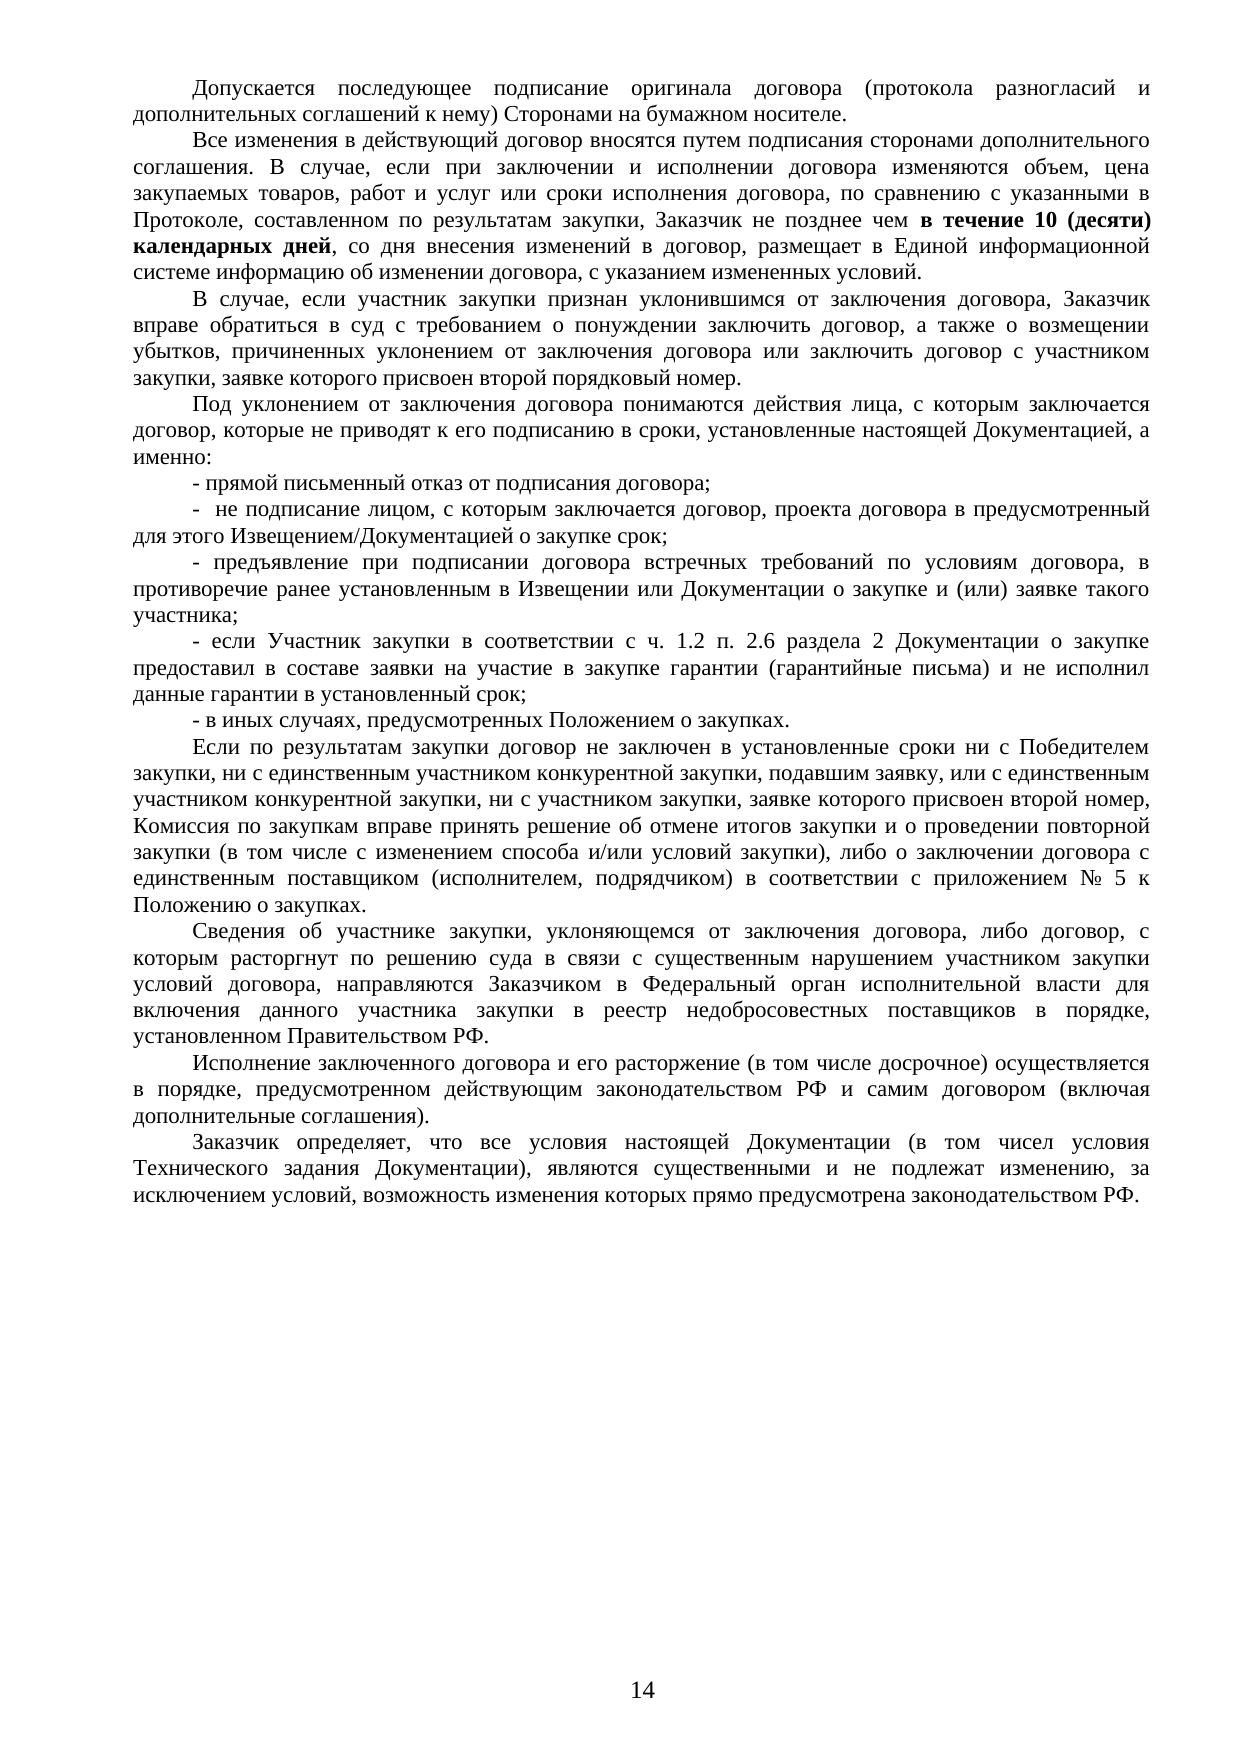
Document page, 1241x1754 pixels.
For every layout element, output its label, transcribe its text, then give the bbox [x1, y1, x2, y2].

text - не подписание лицом, с которым заключается договор, проекта договора в предусмотренный для этого Извещением/Документацией о закупке срок; [133, 496, 1152, 548]
text В случае, если участник закупки признан уклонившимся от заключения договора, Заказчик вправе обратиться в суд с требованием о понуждении заключить договор, а также о возмещении убытков, причиненных уклонением от заключения договора или заключить договор с участником закупки, заявке которого присвоен второй порядковый номер. [133, 285, 1152, 390]
text Исполнение заключенного договора и его расторжение (в том числе досрочное) осуществляется в порядке, предусмотренном действующим законодательством РФ и самим договором (включая дополнительные соглашения). [133, 1049, 1152, 1128]
text - если Участник закупки в соответствии с ч. 1.2 п. 2.6 раздела 2 Документации о закупке предоставил в составе заявки на участие в закупке гарантии (гарантийные письма) и не исполнил данные гарантии в установленный срок; [133, 627, 1152, 706]
text Все изменения в действующий договор вносятся путем подписания сторонами дополнительного соглашения. В случае, если при заключении и исполнении договора изменяются объем, цена закупаемых товаров, работ и услуг или сроки исполнения договора, по сравнению с указанными в Протоколе, составленном по результатам закупки, Заказчик не позднее чем в течение 10 (десяти) календарных дней, со дня внесения изменений в договор, размещает в Единой информационной системе информацию об изменении договора, с указанием измененных условий. [133, 127, 1152, 285]
text Если по результатам закупки договор не заключен в установленные сроки ни с Победителем закупки, ни с единственным участником конкурентной закупки, подавшим заявку, или с единственным участником конкурентной закупки, ни с участником закупки, заявке которого присвоен второй номер, Комиссия по закупкам вправе принять решение об отмене итогов закупки и о проведении повторной закупки (в том числе с изменением способа и/или условий закупки), либо о заключении договора с единственным поставщиком (исполнителем, подрядчиком) в соответствии с приложением № 5 к Положению о закупках. [133, 733, 1152, 917]
text - в иных случаях, предусмотренных Положением о закупках. [133, 706, 1152, 733]
text - предъявление при подписании договора встречных требований по условиям договора, в противоречие ранее установленным в Извещении или Документации о закупке и (или) заявке такого участника; [133, 548, 1152, 627]
text Допускается последующее подписание оригинала договора (протокола разногласий и дополнительных соглашений к нему) Сторонами на бумажном носителе. [133, 74, 1152, 127]
text Заказчик определяет, что все условия настоящей Документации (в том чисел условия Технического задания Документации), являются существенными и не подлежат изменению, за исключением условий, возможность изменения которых прямо предусмотрена законодательством РФ. [133, 1128, 1152, 1207]
text Под уклонением от заключения договора понимаются действия лица, с которым заключается договор, которые не приводят к его подписанию в сроки, установленные настоящей Документацией, а именно: [133, 390, 1152, 469]
text - прямой письменный отказ от подписания договора; [133, 469, 1152, 496]
text Сведения об участнике закупки, уклоняющемся от заключения договора, либо договор, с которым расторгнут по решению суда в связи с существенным нарушением участником закупки условий договора, направляются Заказчиком в Федеральный орган исполнительной власти для включения данного участника закупки в реестр недобросовестных поставщиков в порядке, установленном Правительством РФ. [133, 917, 1152, 1049]
